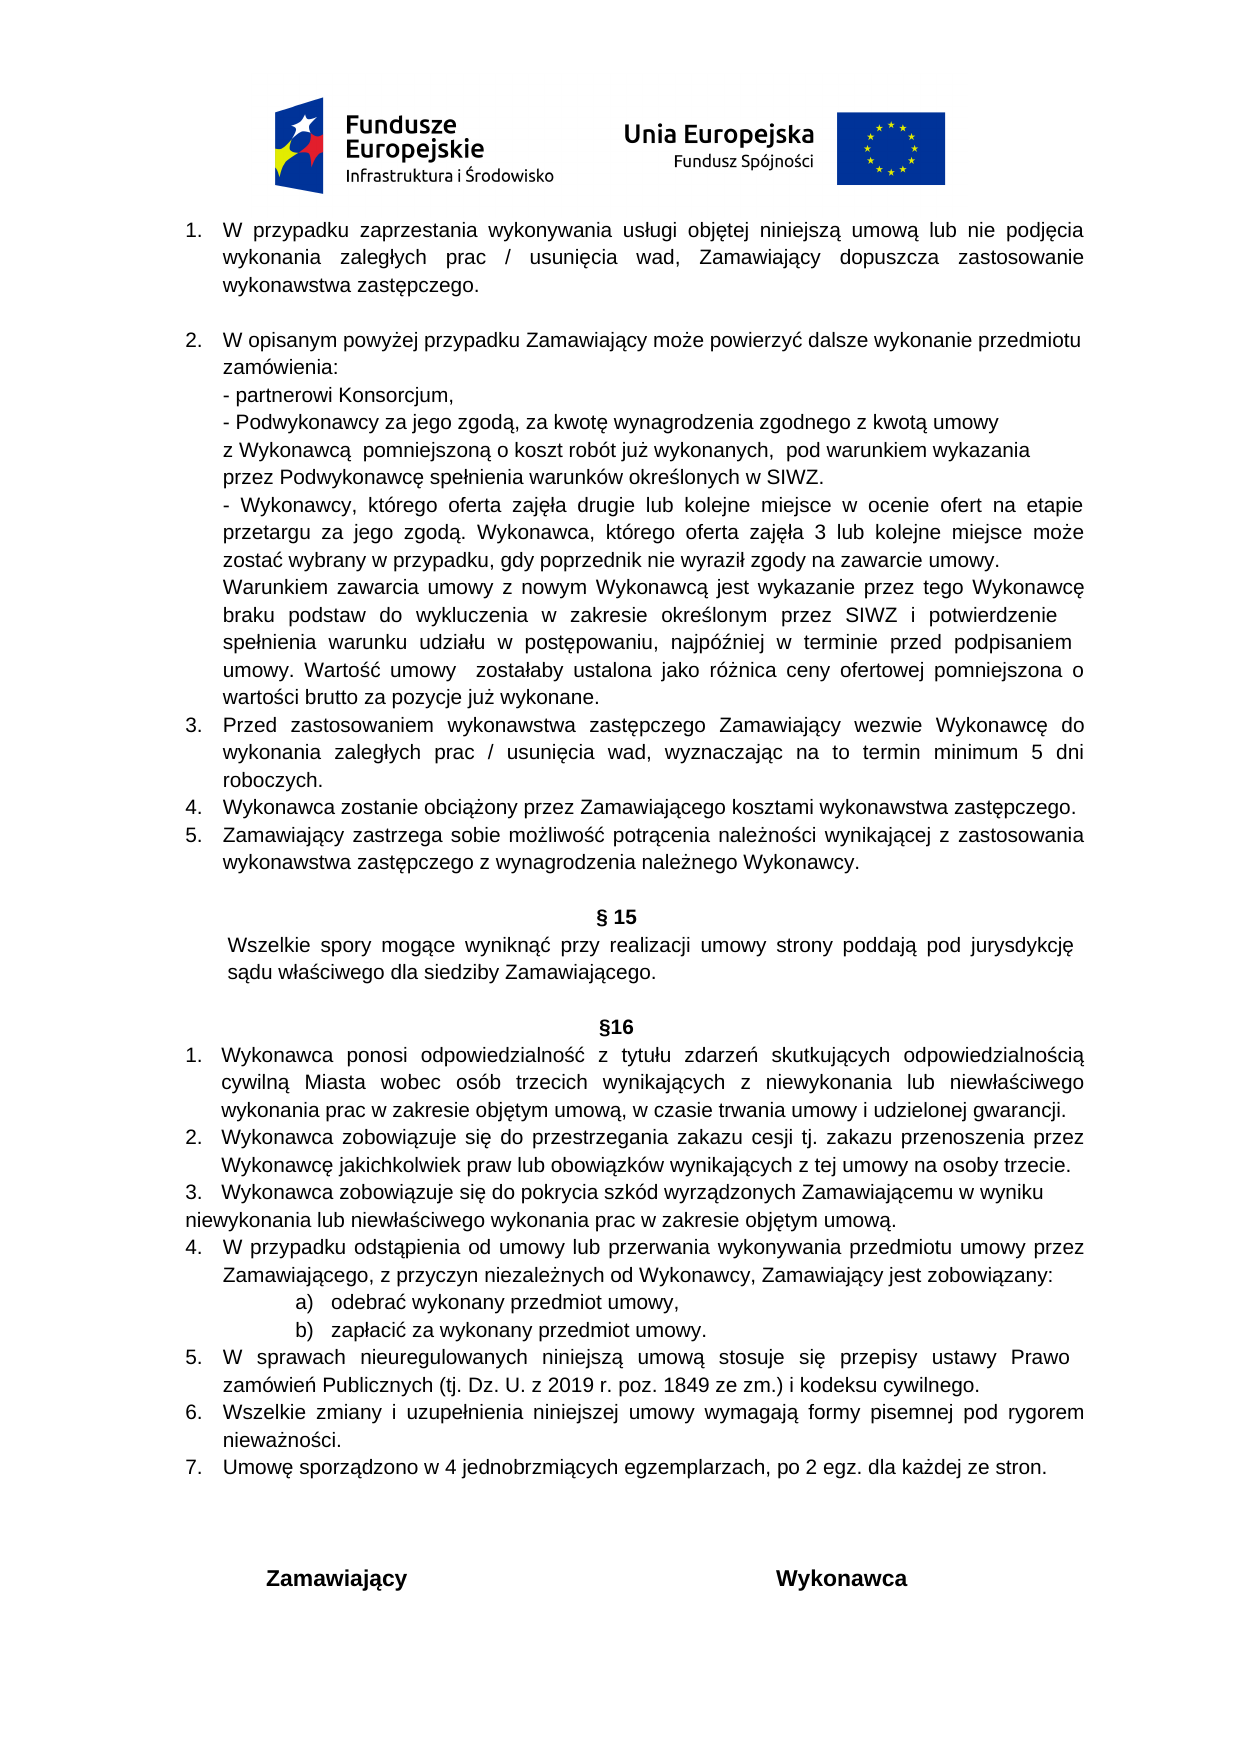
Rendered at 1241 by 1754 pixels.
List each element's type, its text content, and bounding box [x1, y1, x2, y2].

text - Wykonawcy, którego oferta zajęła drugie lub kolejne miejsce w ocenie ofert na etapie przetargu za jego zgodą. Wykonawca, którego oferta zajęła 3 lub kolejne miejsce może zostać wybrany w przypadku, gdy poprzednik nie wyraził zgody na zawarcie umowy. [223, 492, 1085, 571]
picture [251, 73, 969, 218]
text § 15 [148, 905, 1085, 929]
text b) zapłacić za wykonany przedmiot umowy. [185, 1317, 1085, 1341]
text Wszelkie spory mogące wyniknąć przy realizacji umowy strony poddają pod jurysdykcję sądu właściwego dla siedziby Zamawiającego. [227, 932, 1085, 984]
list Zamawiający zastrzega sobie możliwość potrącenia należności wynikającej z zastosowania wykonawstwa zastępczego z wynagrodzenia należnego Wykonawcy. [185, 822, 1085, 874]
list W sprawach nieuregulowanych niniejszą umową stosuje się przepisy ustawy Prawo zamówień Publicznych (tj. Dz. U. z 2019 r. poz. 1849 ze zm.) i kodeksu cywilnego. [185, 1345, 1085, 1396]
text §16 [148, 1015, 1085, 1039]
list W przypadku odstąpienia od umowy lub przerwania wykonywania przedmiotu umowy przez Zamawiającego, z przyczyn niezależnych od Wykonawcy, Zamawiający jest zobowiązany: [185, 1235, 1085, 1286]
text 1. Wykonawca ponosi odpowiedzialność z tytułu zdarzeń skutkujących odpowiedzialnością cywilną Miasta wobec osób trzecich wynikających z niewykonania lub niewłaściwego wykonania prac w zakresie objętym umową, w czasie trwania umowy i udzielonej gwarancji. [185, 1042, 1085, 1121]
text niewykonania lub niewłaściwego wykonania prac w zakresie objętym umową. [185, 1207, 1085, 1231]
text Zamawiający Wykonawca [148, 1565, 1085, 1591]
text 3. Wykonawca zobowiązuje się do pokrycia szkód wyrządzonych Zamawiającemu w wyniku [185, 1180, 1085, 1204]
list Wszelkie zmiany i uzupełnienia niniejszej umowy wymagają formy pisemnej pod rygorem nieważności. [185, 1400, 1085, 1451]
text - partnerowi Konsorcjum, [223, 382, 1085, 406]
list Przed zastosowaniem wykonawstwa zastępczego Zamawiający wezwie Wykonawcę do wykonania zaległych prac / usunięcia wad, wyznaczając na to termin minimum 5 dni roboczych. [185, 712, 1085, 791]
list Umowę sporządzono w 4 jednobrzmiących egzemplarzach, po 2 egz. dla każdej ze stron. [185, 1455, 1085, 1479]
list W przypadku zaprzestania wykonywania usługi objętej niniejszą umową lub nie podjęcia wykonania zaległych prac / usunięcia wad, Zamawiający dopuszcza zastosowanie wykonawstwa zastępczego. [185, 217, 1085, 296]
text Warunkiem zawarcia umowy z nowym Wykonawcą jest wykazanie przez tego Wykonawcę braku podstaw do wykluczenia w zakresie określonym przez SIWZ i potwierdzenie spełnienia warunku udziału w postępowaniu, najpóźniej w terminie przed podpisaniem umowy. Wartość umowy zostałaby ustalona jako różnica ceny ofertowej pomniejszona o wartości brutto za pozycje już wykonane. [223, 575, 1085, 709]
list Wykonawca zostanie obciążony przez Zamawiającego kosztami wykonawstwa zastępczego. [185, 795, 1085, 819]
list W opisanym powyżej przypadku Zamawiający może powierzyć dalsze wykonanie przedmiotu zamówienia: [185, 327, 1085, 379]
text 2. Wykonawca zobowiązuje się do przestrzegania zakazu cesji tj. zakazu przenoszenia przez Wykonawcę jakichkolwiek praw lub obowiązków wynikających z tej umowy na osoby trzecie. [185, 1125, 1085, 1176]
text a) odebrać wykonany przedmiot umowy, [185, 1290, 1085, 1314]
text - Podwykonawcy za jego zgodą, za kwotę wynagrodzenia zgodnego z kwotą umowy z Wykonawcą pomniejszoną o koszt robót już wykonanych, pod warunkiem wykazania przez Podwykonawcę spełnienia warunków określonych w SIWZ. [223, 410, 1085, 489]
